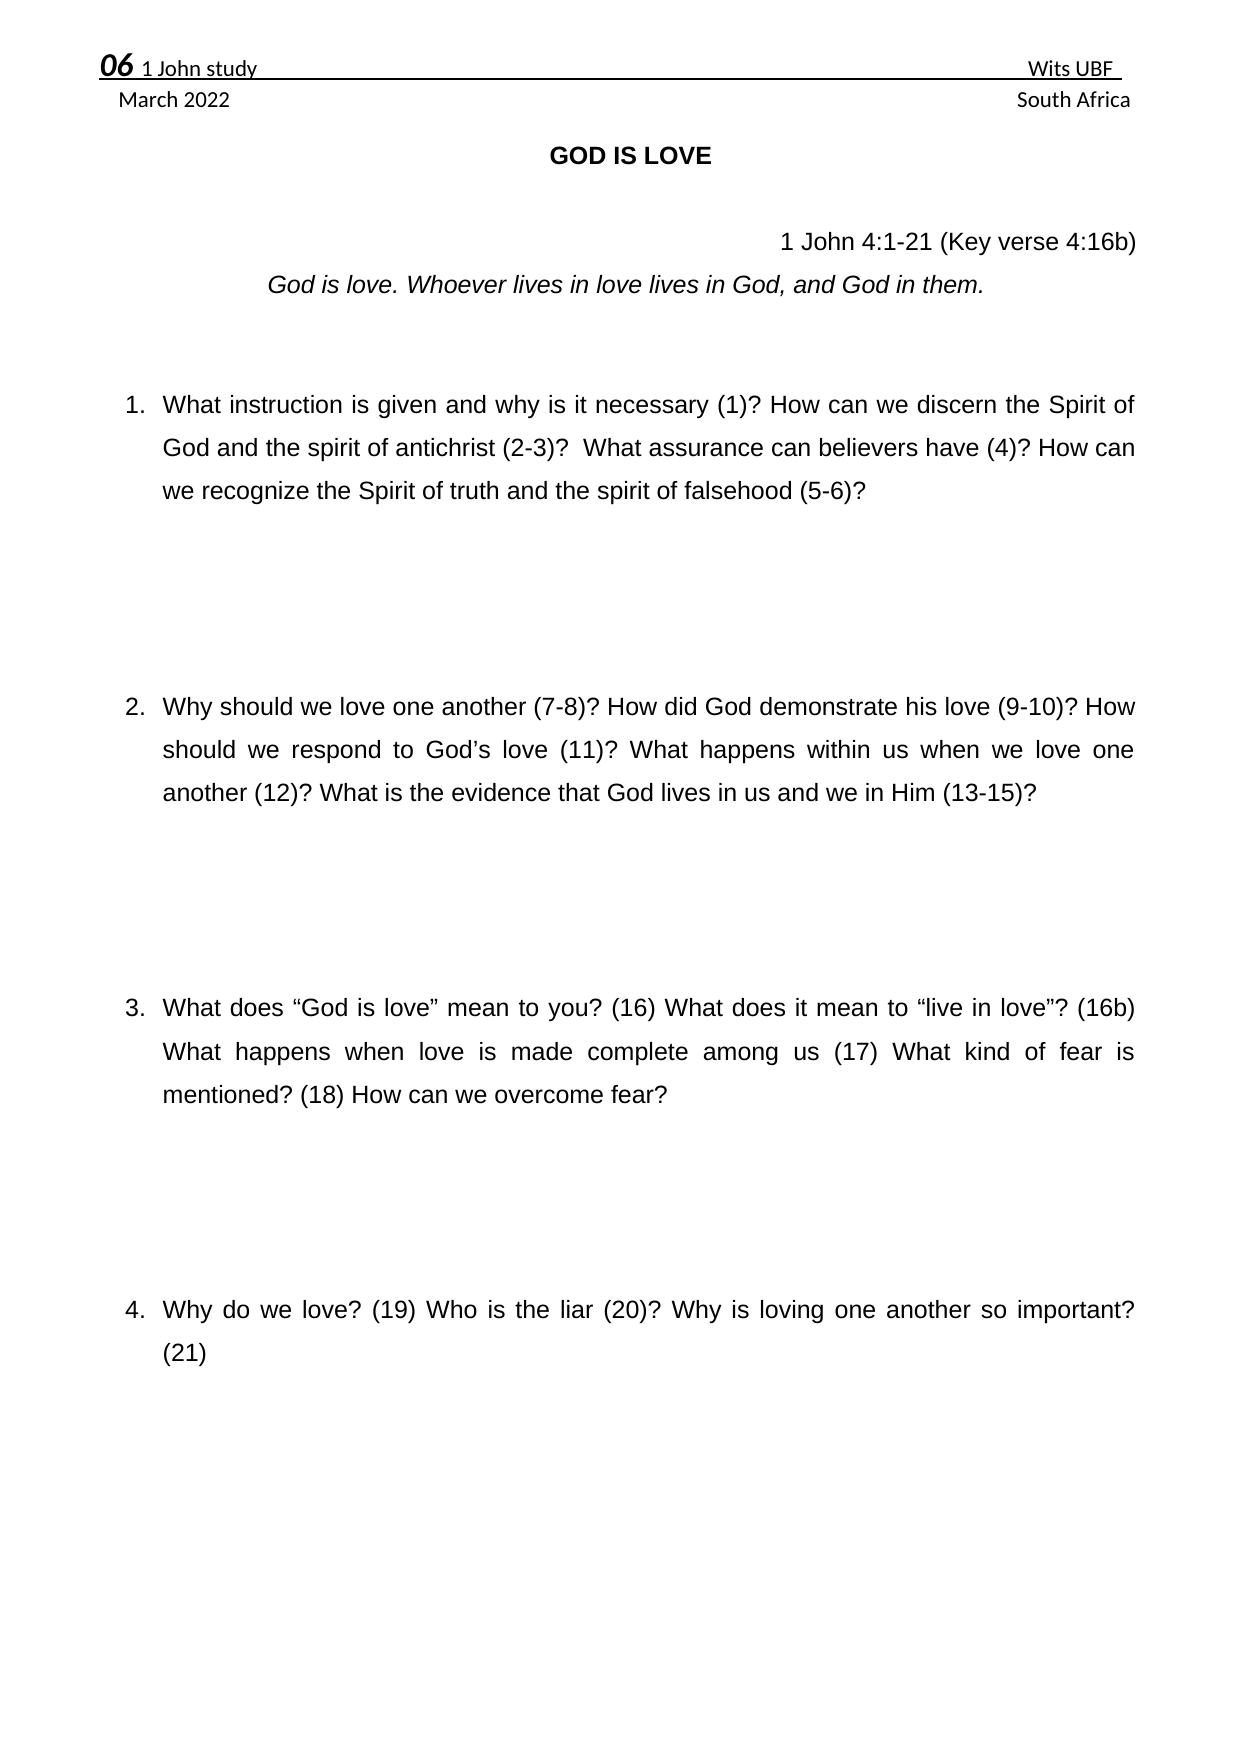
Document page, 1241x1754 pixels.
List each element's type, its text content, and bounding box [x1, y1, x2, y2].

list What instruction is given and why is it necessary (1)? How can we discern the Spirit of God and the spirit of antichrist (2-3)? What assurance can believers have (4)? How can we recognize the Spirit of truth and the spirit of falsehood (5-6)? [125, 390, 1137, 505]
text God is love. Whoever lives in love lives in God, and God in them. [118, 270, 1137, 299]
list GOD IS LOVE [124, 141, 1137, 170]
list Why do we love? (19) Who is the liar (20)? Why is loving one another so important? (21) [125, 1295, 1137, 1367]
list 1 John 4:1-21 (Key verse 4:16b) [124, 227, 1137, 256]
list What does “God is love” mean to you? (16) What does it mean to “live in love”? (16b) What happens when love is made complete among us (17) What kind of fear is mentioned? (18) How can we overcome fear? [125, 993, 1137, 1108]
list Why should we love one another (7-8)? How did God demonstrate his love (9-10)? How should we respond to God’s love (11)? What happens within us when we love one another (12)? What is the evidence that God lives in us and we in Him (13-15)? [125, 692, 1137, 807]
